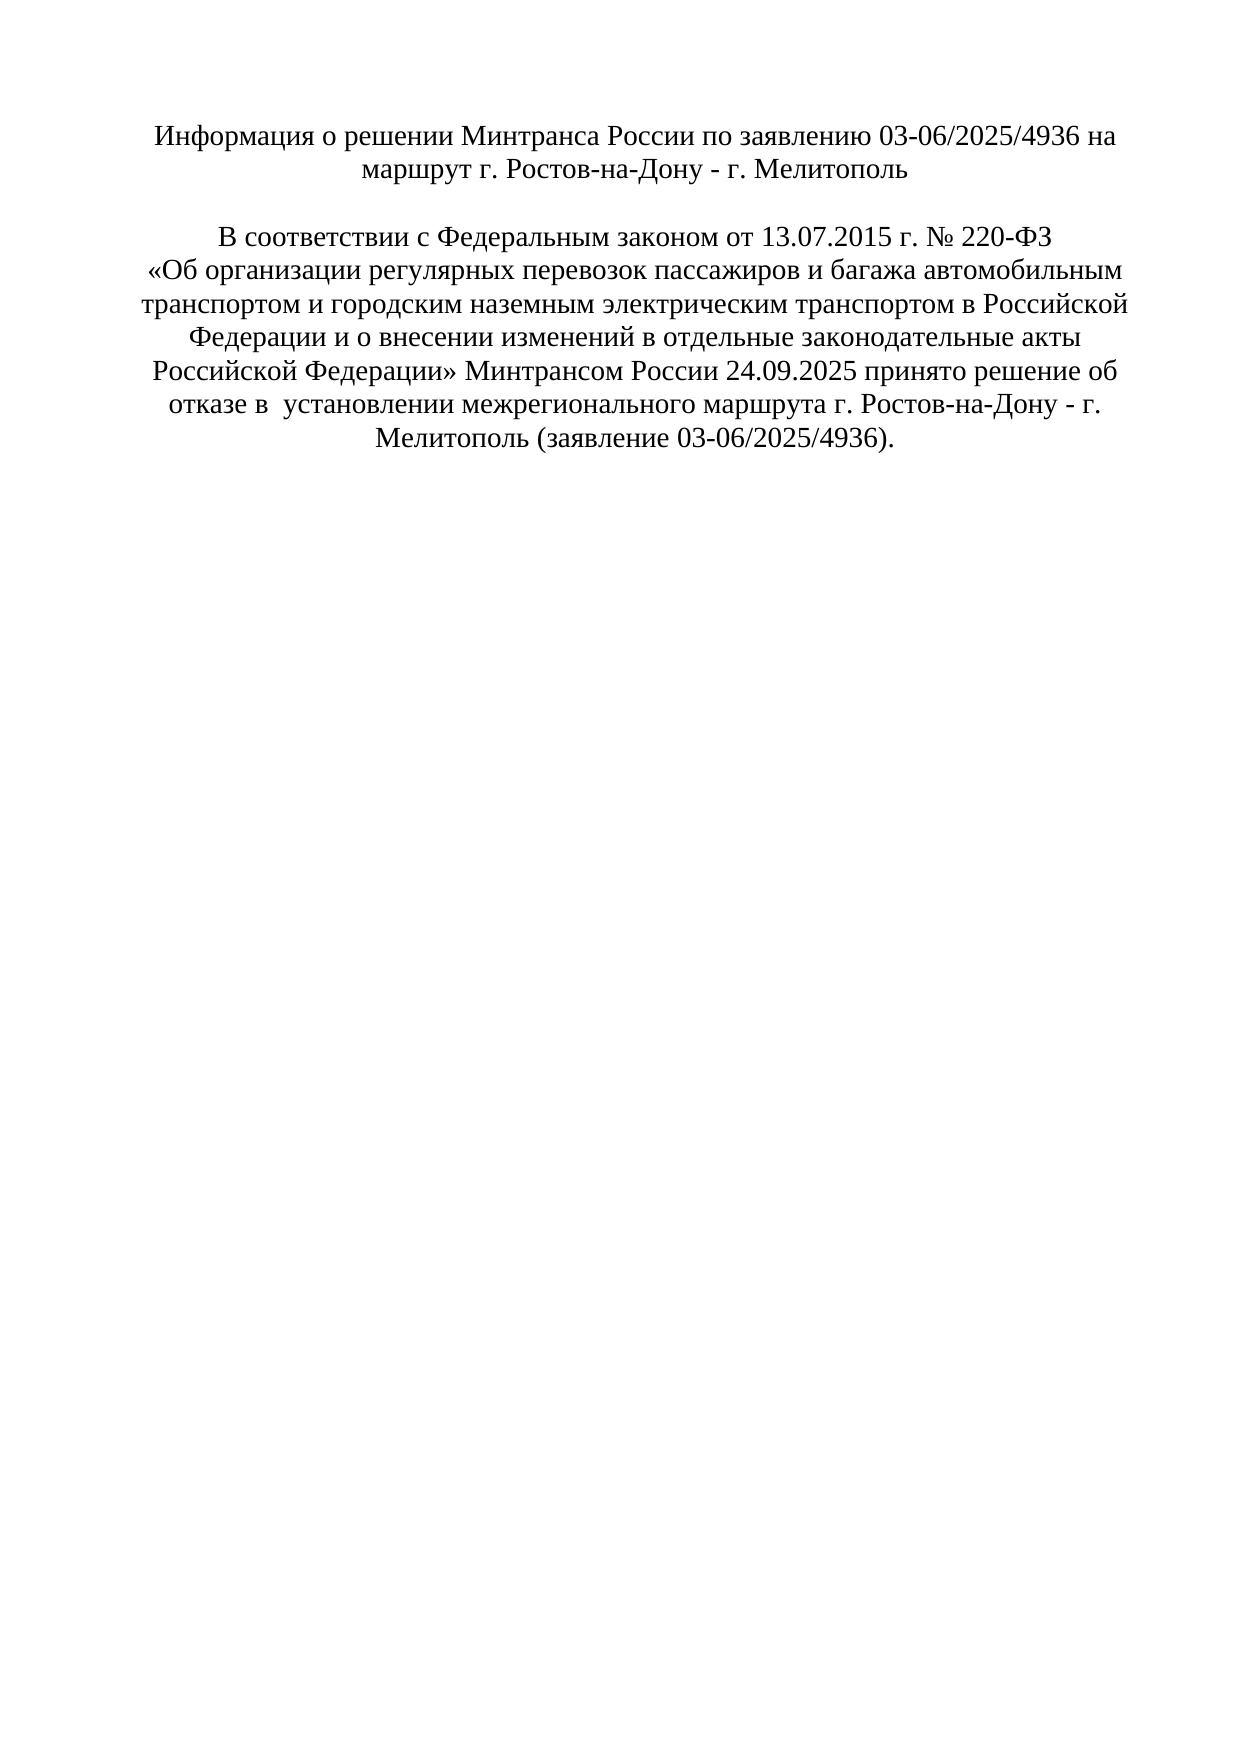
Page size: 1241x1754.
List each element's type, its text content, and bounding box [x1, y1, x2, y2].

text Информация о решении Минтранса России по заявлению 03-06/2025/4936 на маршрут г. Ростов-на-Дону - г. Мелитополь [118, 118, 1152, 185]
text В соответствии с Федеральным законом от 13.07.2015 г. № 220-ФЗ «Об организации регулярных перевозок пассажиров и багажа автомобильным транспортом и городским наземным электрическим транспортом в Российской Федерации и о внесении изменений в отдельные законодательные акты Российской Федерации» Минтрансом России 24.09.2025 принято решение об отказе в установлении межрегионального маршрута г. Ростов-на-Дону - г. Мелитополь (заявление 03-06/2025/4936). [118, 219, 1152, 453]
